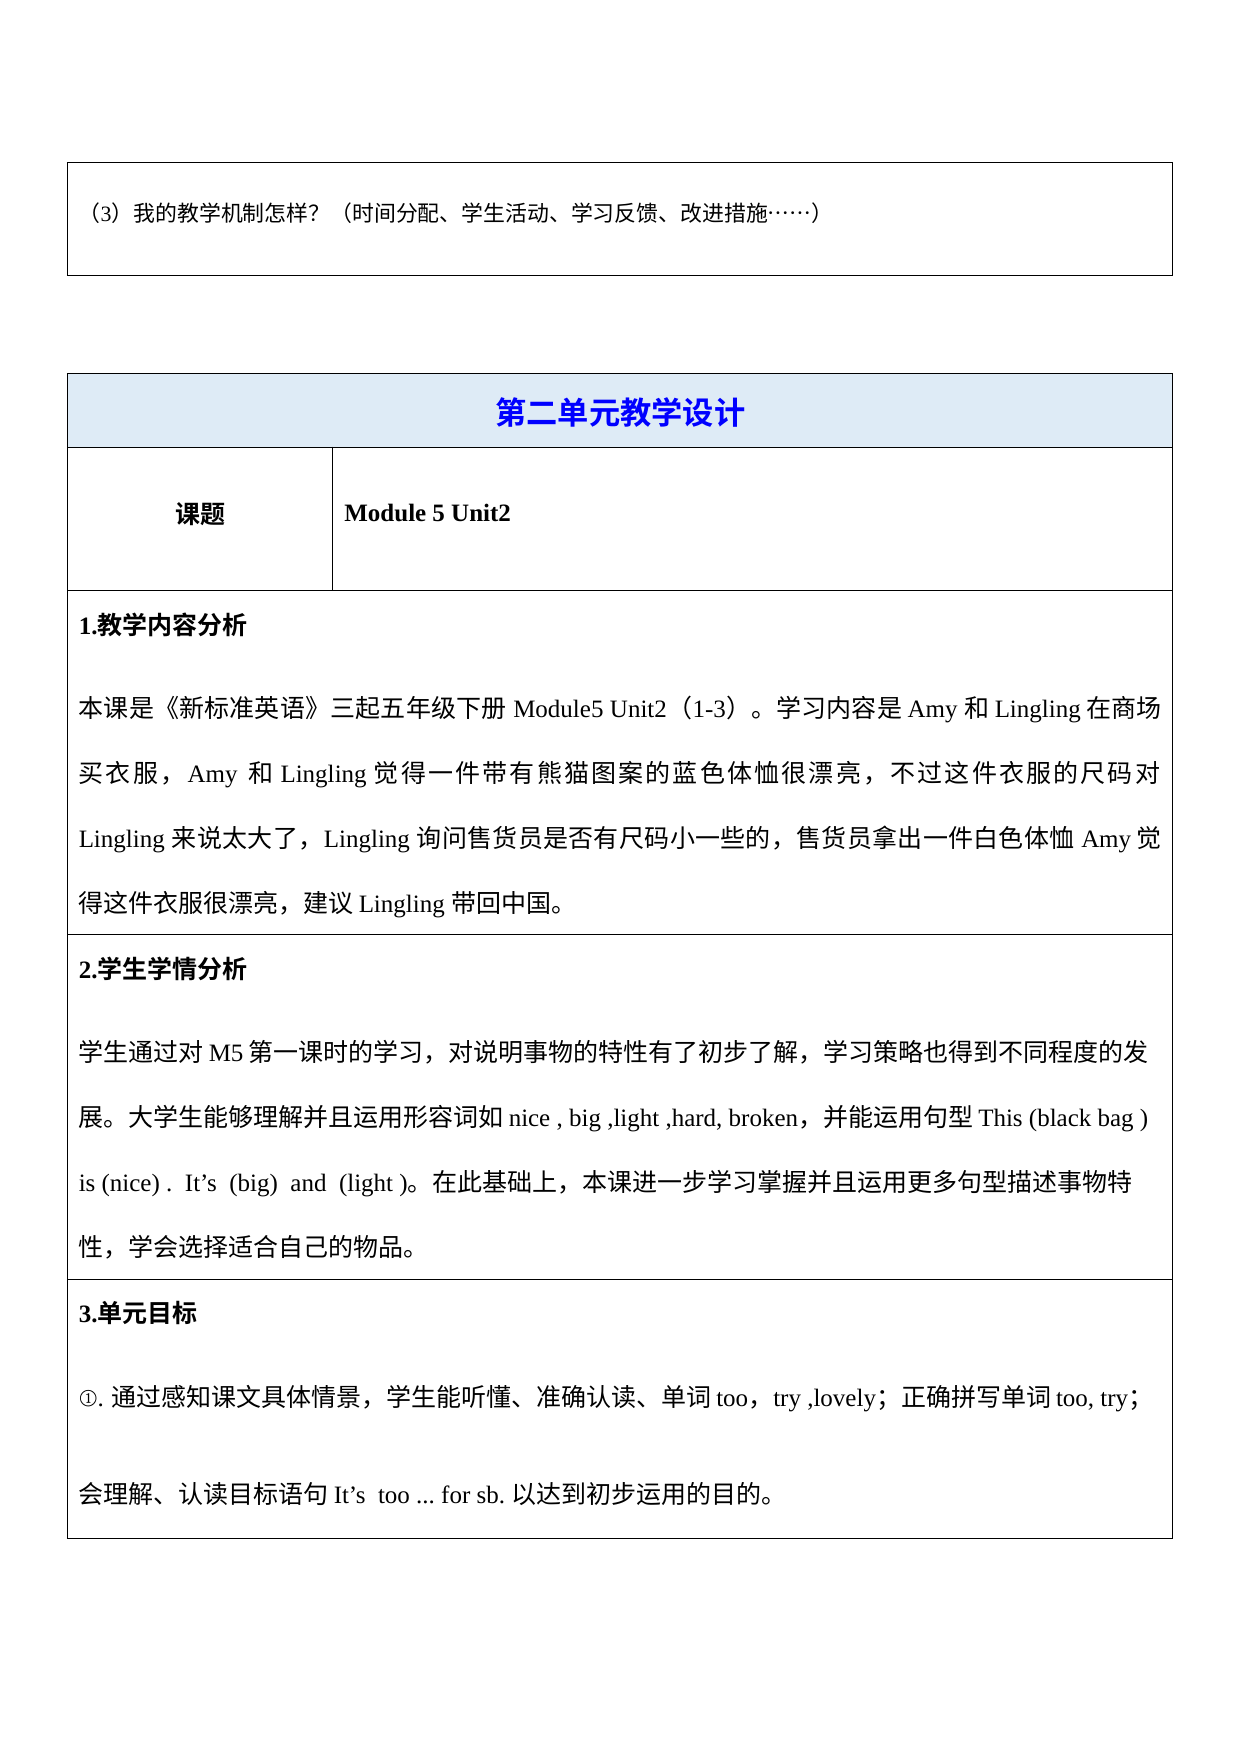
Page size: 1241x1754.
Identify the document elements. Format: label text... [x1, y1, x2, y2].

table_cell 2.学生学情分析 学生通过对M5第一课时的学习，对说明事物的特性有了初步了解，学习策略也得到不同程度的发展。大学生能够理解并且运用形容词如nice , big ,light ,hard, broken，并能运用句型This (black bag ) is (nice) . It’s (big) and (light )。在此基础上，本课进一步学习掌握并且运用更多句型描述事物特性，学会选择适合自己的物品。 [68, 935, 1172, 1278]
table_cell 课题 [68, 448, 332, 590]
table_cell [68, 1280, 1172, 1538]
table_cell Module 5 Unit2 [333, 448, 1172, 590]
table_cell 1.教学内容分析 本课是《新标准英语》三起五年级下册Module5 Unit2（1-3）。学习内容是Amy 和Lingling在商场买衣服，Amy 和Lingling觉得一件带有熊猫图案的蓝色体恤很漂亮，不过这件衣服的尺码对Lingling 来说太大了，Lingling 询问售货员是否有尺码小一些的，售货员拿出一件白色体恤Amy觉得这件衣服很漂亮，建议Lingling 带回中国。 [68, 591, 1172, 934]
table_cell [68, 163, 1172, 275]
table_header 第二单元教学设计 [68, 374, 1172, 447]
